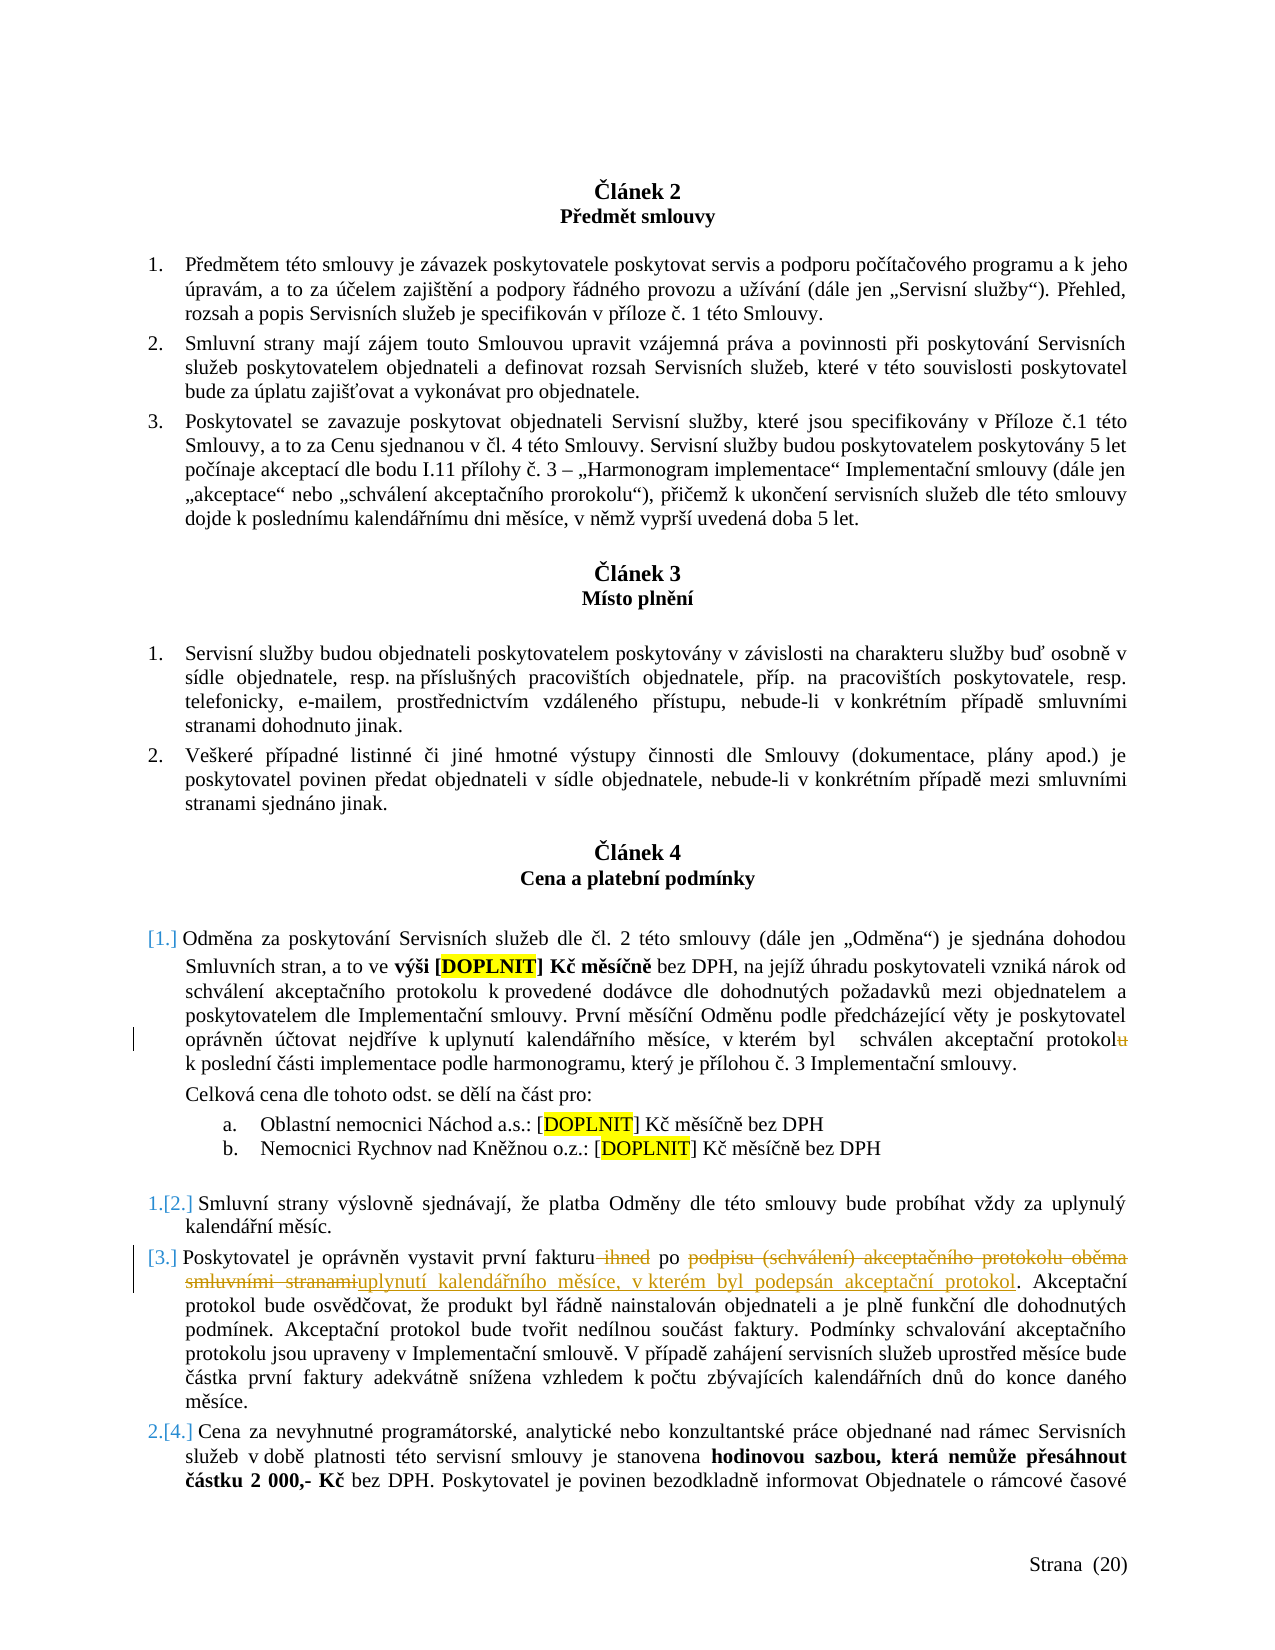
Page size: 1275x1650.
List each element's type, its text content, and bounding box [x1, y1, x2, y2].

list Nemocnici Rychnov nad Kněžnou o.z.: [DOPLNIT] Kč měsíčně bez DPH [223, 1136, 601, 1160]
text Cena a platební podmínky [148, 866, 1127, 890]
list Smluvní strany výslovně sjednávají, že platba Odměny dle této smlouvy bude probíhat vždy za uplynulý kalendářní měsíc. [148, 1190, 1127, 1238]
list Oblastní nemocnici Náchod a.s.: [DOPLNIT] Kč měsíčně bez DPH [223, 1112, 544, 1136]
text Místo plnění [148, 586, 1127, 610]
list Poskytovatel je oprávněn vystavit první fakturu po . Akceptační protokol bude osvědčovat, že produkt byl řádně nainstalován objednateli a je plně funkční dle dohodnutých podmínek. Akceptační protokol bude tvořit nedílnou součást faktury. Podmínky schvalování akceptačního protokolu jsou upraveny v Implementační smlouvě. V případě zahájení servisních služeb uprostřed měsíce bude částka první faktury adekvátně snížena vzhledem k počtu zbývajících kalendářních dnů do konce daného měsíce. [148, 1245, 1127, 1413]
text Článek 2 [148, 178, 1127, 204]
list Celková cena dle tohoto odst. se dělí na část pro: [185, 1082, 1127, 1106]
list Servisní služby budou objednateli poskytovatelem poskytovány v závislosti na charakteru služby buď osobně v sídle objednatele, resp. na příslušných pracovištích objednatele, příp. na pracovištích poskytovatele, resp. telefonicky, e-mailem, prostřednictvím vzdáleného přístupu, nebude-li v konkrétním případě smluvními stranami dohodnuto jinak. [148, 641, 1127, 737]
list Nemocnici Rychnov nad Kněžnou o.z.: [DOPLNIT] Kč měsíčně bez DPH [690, 1136, 1127, 1160]
list Poskytovatel se zavazuje poskytovat objednateli Servisní služby, které jsou specifikovány v Příloze č.1 této Smlouvy, a to za Cenu sjednanou v čl. 4 této Smlouvy. Servisní služby budou poskytovatelem poskytovány 5 let počínaje akceptací dle bodu I.11 přílohy č. 3 – „Harmonogram implementace“ Implementační smlouvy (dále jen „akceptace“ nebo „schválení akceptačního prorokolu“), přičemž k ukončení servisních služeb dle této smlouvy dojde k poslednímu kalendářnímu dni měsíce, v němž vyprší uvedená doba 5 let. [148, 409, 1127, 529]
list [148, 1419, 1127, 1492]
list Veškeré případné listinné či jiné hmotné výstupy činnosti dle Smlouvy (dokumentace, plány apod.) je poskytovatel povinen předat objednateli v sídle objednatele, nebude-li v konkrétním případě mezi smluvními stranami sjednáno jinak. [148, 743, 1127, 815]
list Oblastní nemocnici Náchod a.s.: [DOPLNIT] Kč měsíčně bez DPH [633, 1112, 1127, 1136]
list Odměna za poskytování Servisních služeb dle čl. 2 této smlouvy (dále jen „Odměna“) je sjednána dohodou Smluvních stran, a to ve výši [DOPLNIT] Kč měsíčně bez DPH, na jejíž úhradu poskytovateli vzniká nárok od schválení akceptačního protokolu k provedené dodávce dle dohodnutých požadavků mezi objednatelem a poskytovatelem dle Implementační smlouvy. První měsíční Odměnu podle předcházející věty je poskytovatel oprávněn účtovat nejdříve k uplynutí kalendářního měsíce, v kterém byl schválen akceptační protokol k poslední části implementace podle harmonogramu, který je přílohou č. 3 Implementační smlouvy. [148, 926, 1127, 1075]
list Předmětem této smlouvy je závazek poskytovatele poskytovat servis a podporu počítačového programu a k jeho úpravám, a to za účelem zajištění a podpory řádného provozu a užívání (dále jen „Servisní služby“). Přehled, rozsah a popis Servisních služeb je specifikován v příloze č. 1 této Smlouvy. [148, 252, 1127, 324]
text Článek 3 [148, 560, 1127, 586]
text Článek 4 [148, 839, 1127, 866]
text Předmět smlouvy [148, 204, 1127, 228]
list Smluvní strany mají zájem touto Smlouvou upravit vzájemná práva a povinnosti při poskytování Servisních služeb poskytovatelem objednateli a definovat rozsah Servisních služeb, které v této souvislosti poskytovatel bude za úplatu zajišťovat a vykonávat pro objednatele. [148, 331, 1127, 403]
